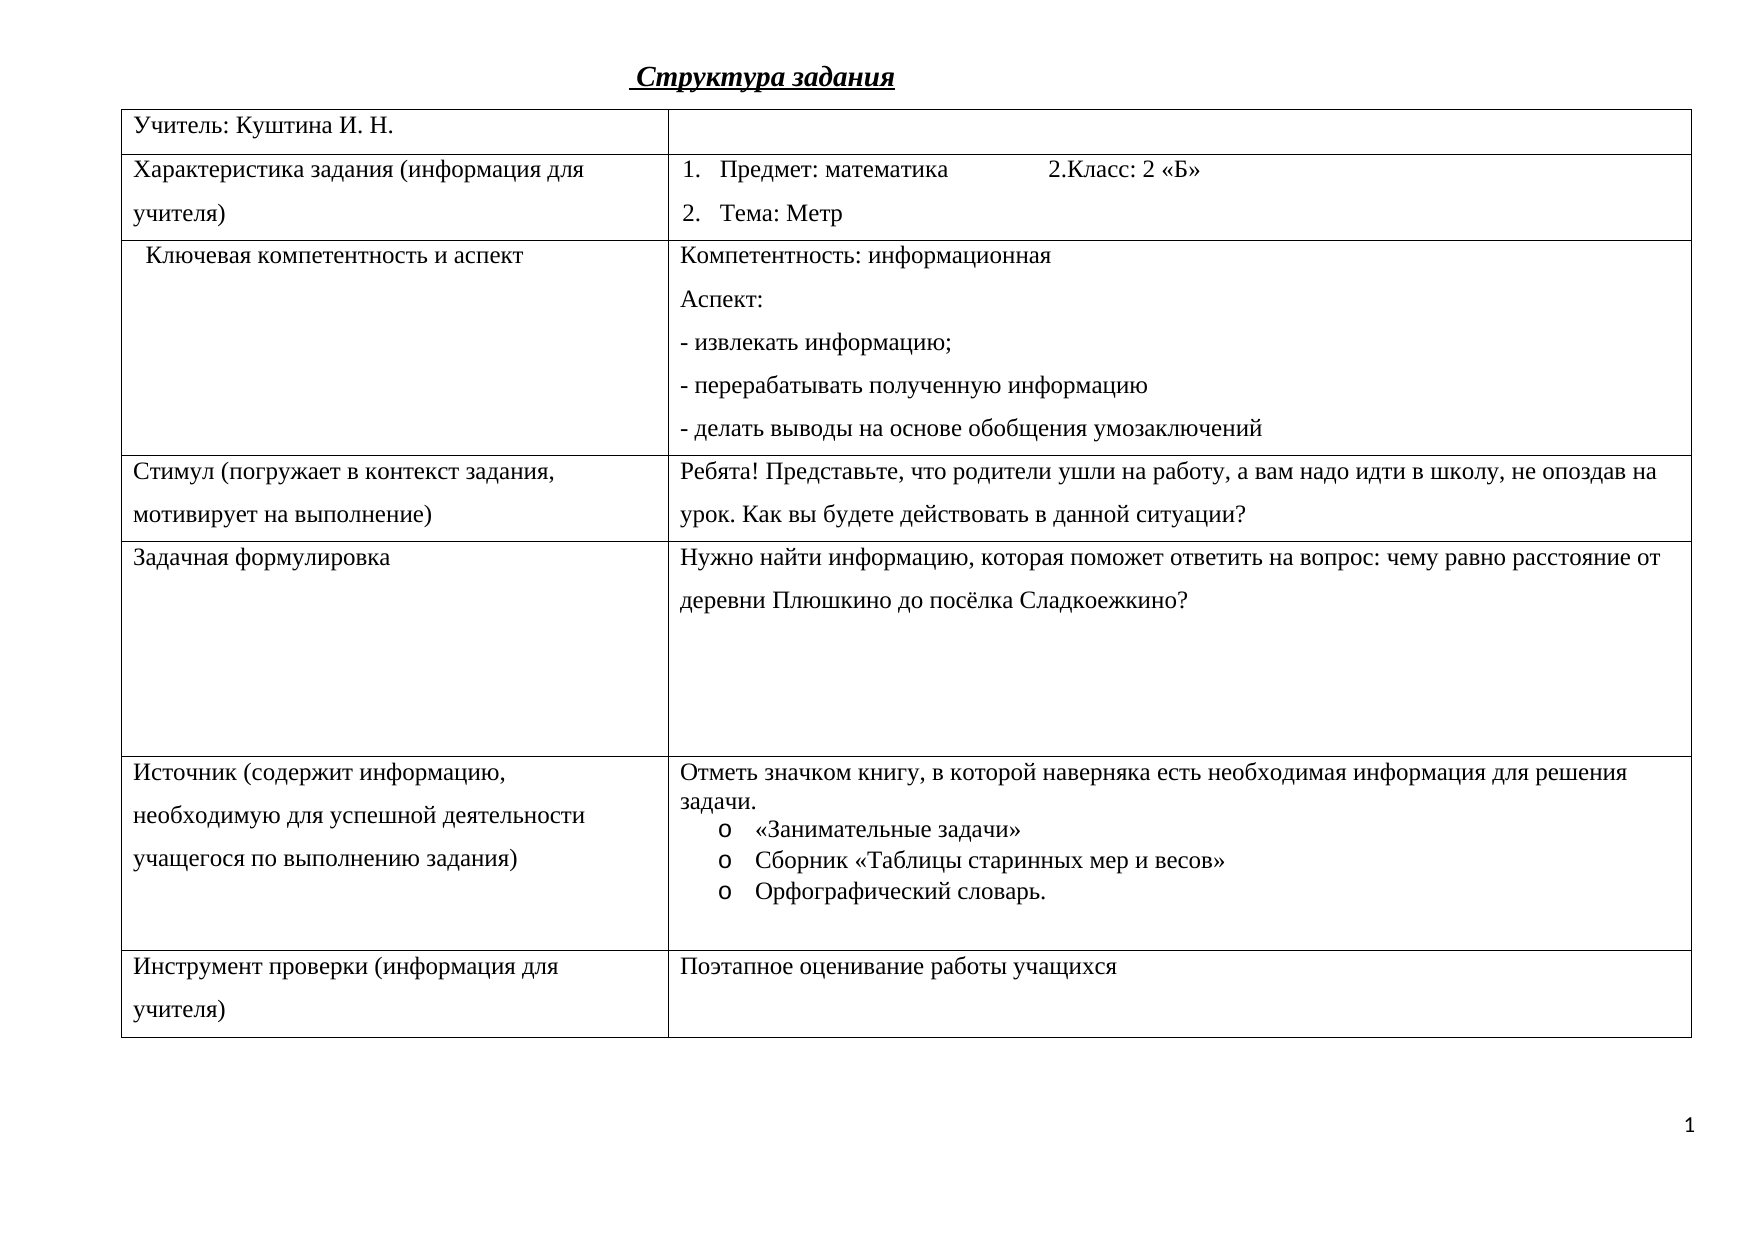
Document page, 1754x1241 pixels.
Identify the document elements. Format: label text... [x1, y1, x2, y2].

table_header [669, 110, 1691, 153]
table_cell Источник (содержит информацию, необходимую для успешной деятельности учащегося по выполнению задания) [122, 757, 668, 950]
table_cell Стимул (погружает в контекст задания, мотивирует на выполнение) [122, 456, 668, 541]
table_cell Предмет: математика 2.Класс: 2 «Б» Тема: Метр [669, 155, 1691, 239]
table_cell Поэтапное оценивание работы учащихся [669, 951, 1691, 1037]
table_cell Задачная формулировка [122, 542, 668, 756]
table_cell Ключевая компетентность и аспект [122, 241, 668, 455]
table_cell Характеристика задания (информация для учителя) [122, 155, 668, 239]
table_cell Ребята! Представьте, что родители ушли на работу, а вам надо идти в школу, не опоздав на урок. Как вы будете действовать в данной ситуации? [669, 456, 1691, 541]
table_cell Нужно найти информацию, которая поможет ответить на вопрос: чему равно расстояние от деревни Плюшкино до посёлка Сладкоежкино? [669, 542, 1691, 756]
table_cell Инструмент проверки (информация для учителя) [122, 951, 668, 1037]
text Структура задания [133, 59, 1695, 93]
table_header Учитель: Куштина И. Н. [122, 110, 668, 153]
table_cell Отметь значком книгу, в которой наверняка есть необходимая информация для решения задачи. «Занимательные задачи» Сборник «Таблицы старинных мер и весов» Орфографический словарь. [669, 757, 1691, 950]
table_cell Компетентность: информационная Аспект: - извлекать информацию; - перерабатывать полученную информацию - делать выводы на основе обобщения умозаключений [669, 241, 1691, 455]
